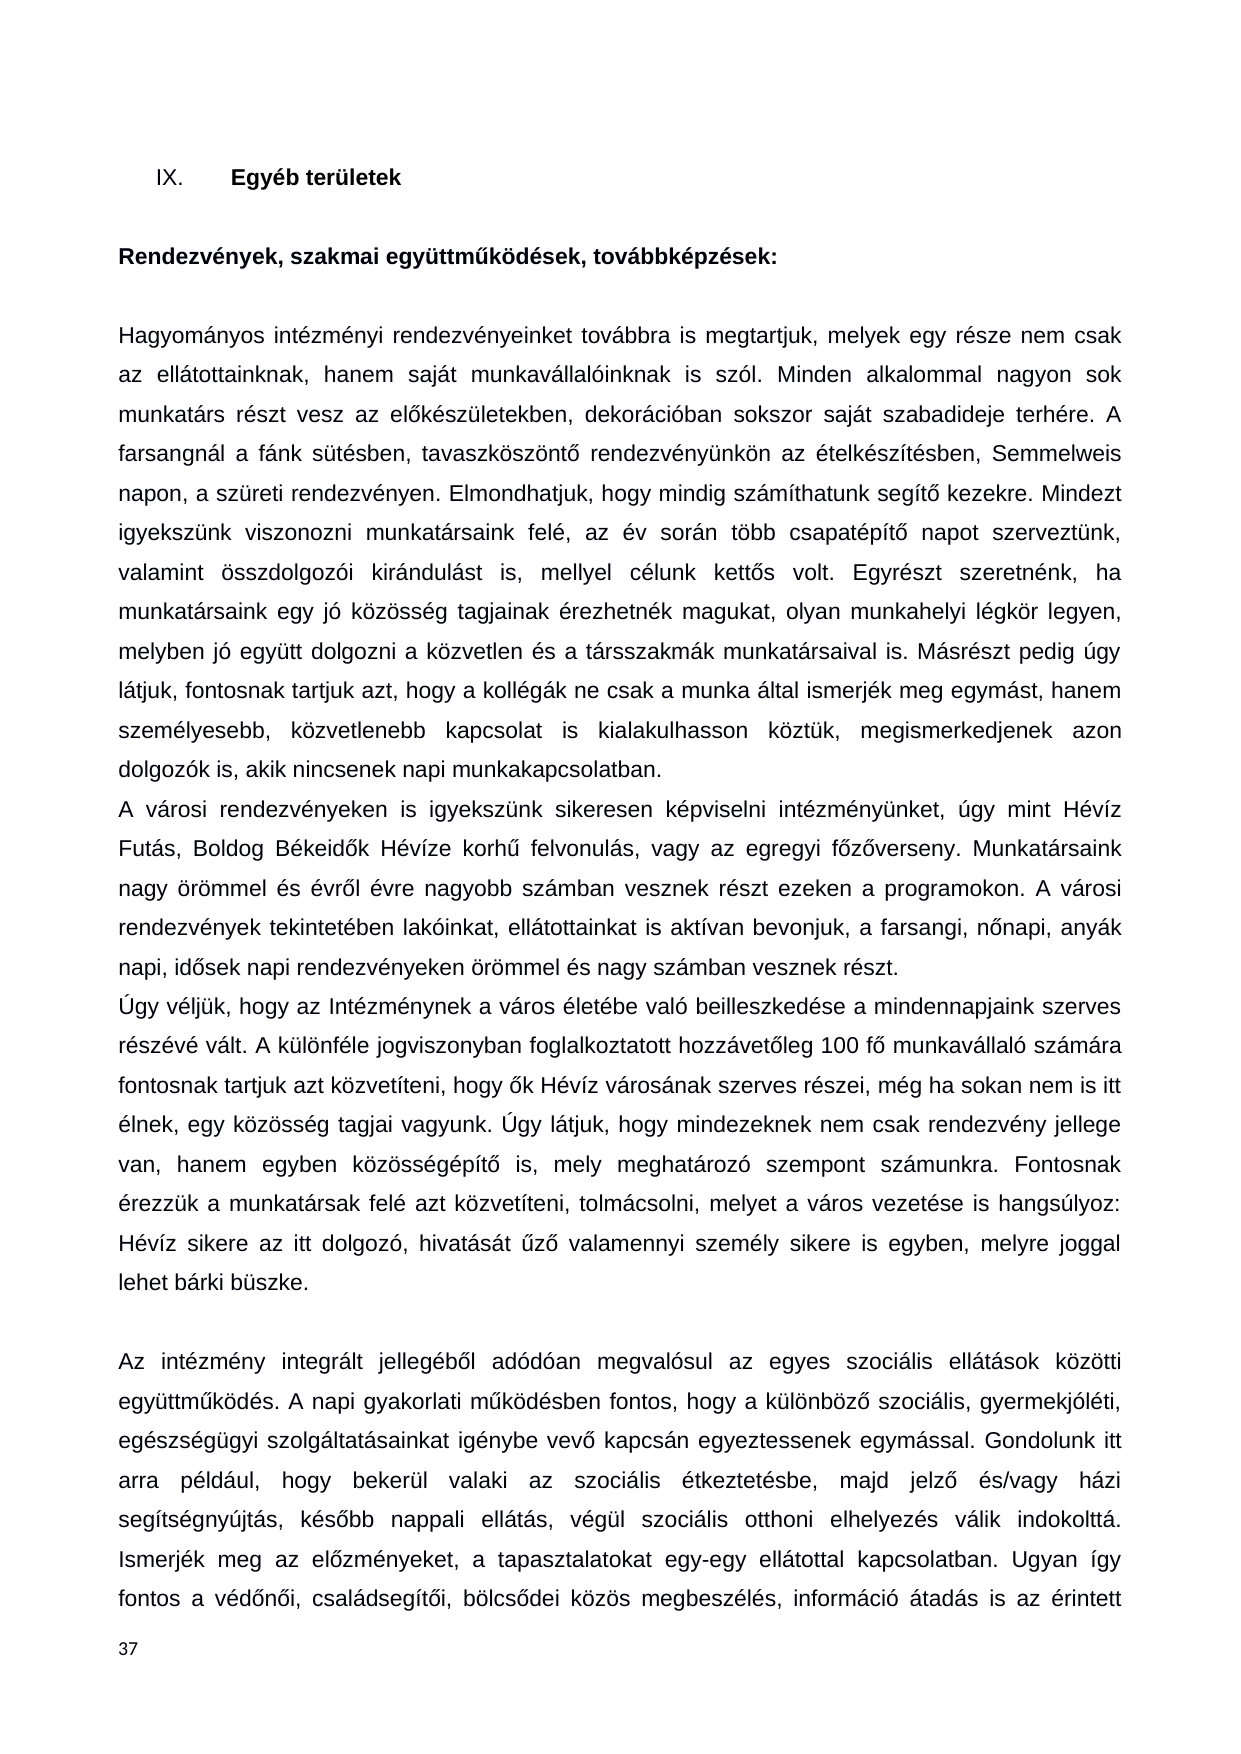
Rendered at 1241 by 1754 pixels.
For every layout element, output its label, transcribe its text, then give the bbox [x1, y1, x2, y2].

text A városi rendezvényeken is igyekszünk sikeresen képviselni intézményünket, úgy mint Hévíz Futás, Boldog Békeidők Hévíze korhű felvonulás, vagy az egregyi főzőverseny. Munkatársaink nagy örömmel és évről évre nagyobb számban vesznek részt ezeken a programokon. A városi rendezvények tekintetében lakóinkat, ellátottainkat is aktívan bevonjuk, a farsangi, nőnapi, anyák napi, idősek napi rendezvényeken örömmel és nagy számban vesznek részt. [118, 796, 1122, 980]
list Egyéb területek [156, 164, 1122, 190]
text Úgy véljük, hogy az Intézménynek a város életébe való beilleszkedése a mindennapjaink szerves részévé vált. A különféle jogviszonyban foglalkoztatott hozzávetőleg 100 fő munkavállaló számára fontosnak tartjuk azt közvetíteni, hogy ők Hévíz városának szerves részei, még ha sokan nem is itt élnek, egy közösség tagjai vagyunk. Úgy látjuk, hogy mindezeknek nem csak rendezvény jellege van, hanem egyben közösségépítő is, mely meghatározó szempont számunkra. Fontosnak érezzük a munkatársak felé azt közvetíteni, tolmácsolni, melyet a város vezetése is hangsúlyoz: Hévíz sikere az itt dolgozó, hivatását űző valamennyi személy sikere is egyben, melyre joggal lehet bárki büszke. [118, 993, 1122, 1296]
text Hagyományos intézményi rendezvényeinket továbbra is megtartjuk, melyek egy része nem csak az ellátottainknak, hanem saját munkavállalóinknak is szól. Minden alkalommal nagyon sok munkatárs részt vesz az előkészületekben, dekorációban sokszor saját szabadideje terhére. A farsangnál a fánk sütésben, tavaszköszöntő rendezvényünkön az ételkészítésben, Semmelweis napon, a szüreti rendezvényen. Elmondhatjuk, hogy mindig számíthatunk segítő kezekre. Mindezt igyekszünk viszonozni munkatársaink felé, az év során több csapatépítő napot szerveztünk, valamint összdolgozói kirándulást is, mellyel célunk kettős volt. Egyrészt szeretnénk, ha munkatársaink egy jó közösség tagjainak érezhetnék magukat, olyan munkahelyi légkör legyen, melyben jó együtt dolgozni a közvetlen és a társszakmák munkatársaival is. Másrészt pedig úgy látjuk, fontosnak tartjuk azt, hogy a kollégák ne csak a munka által ismerjék meg egymást, hanem személyesebb, közvetlenebb kapcsolat is kialakulhasson köztük, megismerkedjenek azon dolgozók is, akik nincsenek napi munkakapcsolatban. [118, 322, 1122, 782]
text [118, 1348, 1122, 1611]
text Rendezvények, szakmai együttműködések, továbbképzések: [118, 243, 1122, 269]
